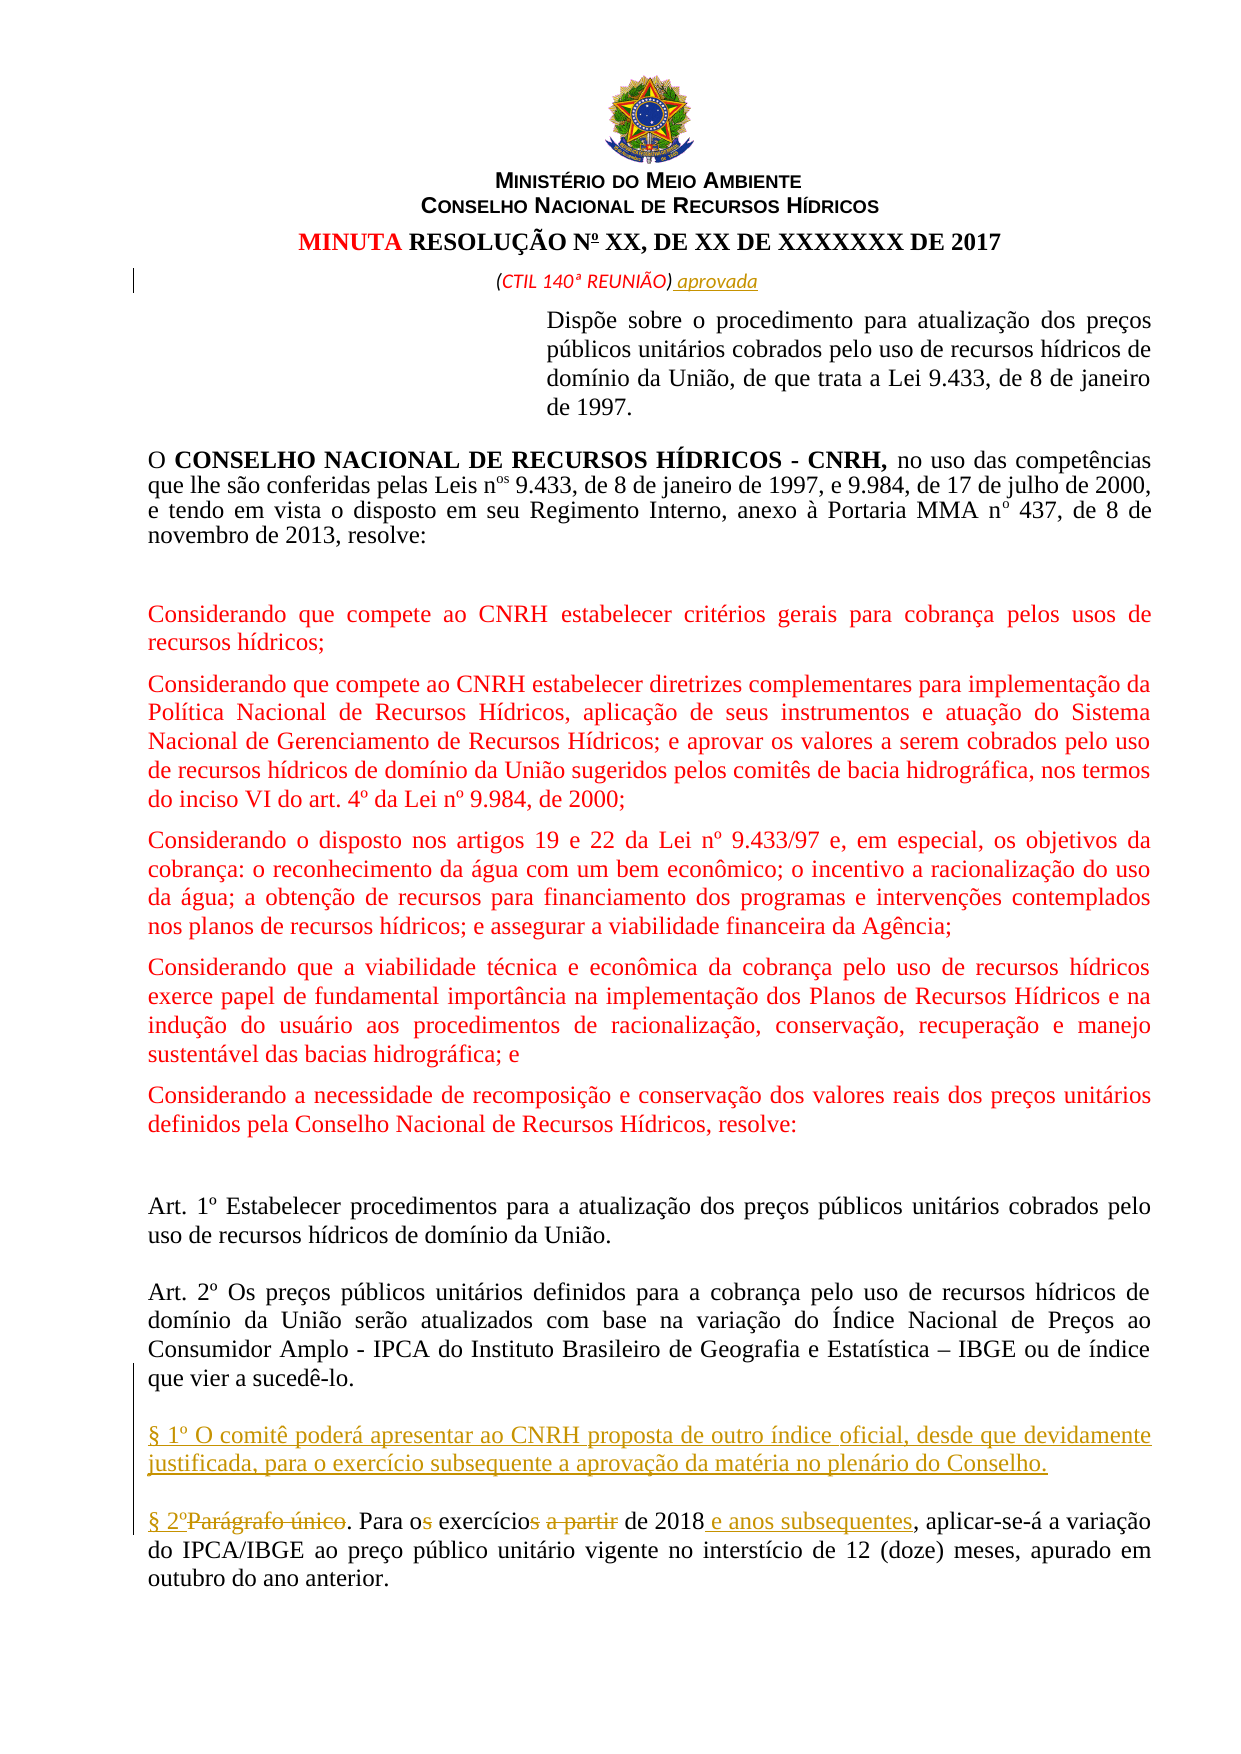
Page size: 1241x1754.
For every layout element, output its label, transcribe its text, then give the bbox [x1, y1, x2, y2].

text (CTIL 140ª REUNIÃO) [148, 268, 1107, 293]
text Considerando que compete ao CNRH estabelecer diretrizes complementares para implementação da Política Nacional de Recursos Hídricos, aplicação de seus instrumentos e atuação do Sistema Nacional de Gerenciamento de Recursos Hídricos; e aprovar os valores a serem cobrados pelo uso de recursos hídricos de domínio da União sugeridos pelos comitês de bacia hidrográfica, nos termos do inciso VI do art. 4º da Lei nº 9.984, de 2000; [148, 669, 1152, 812]
text Art. 2º Os preços públicos unitários definidos para a cobrança pelo uso de recursos hídricos de domínio da União serão atualizados com base na variação do Índice Nacional de Preços ao Consumidor Amplo - IPCA do Instituto Brasileiro de Geografia e Estatística – IBGE ou de índice que vier a sucedê-lo. [148, 1277, 1152, 1392]
text O CONSELHO NACIONAL DE RECURSOS HÍDRICOS - CNRH, no uso das competências que lhe são conferidas pelas Leis nos 9.433, de 8 de janeiro de 1997, e 9.984, de 17 de julho de 2000, e tendo em vista o disposto em seu Regimento Interno, anexo à Portaria MMA no 437, de 8 de novembro de 2013, resolve: [148, 449, 1152, 549]
text Conselho Nacional de Recursos Hídricos [148, 193, 1152, 218]
picture [603, 73, 695, 167]
text MINUTA RESOLUÇÃO No XX, DE XX DE XXXXXXX DE 2017 [148, 231, 1152, 256]
text Considerando a necessidade de recomposição e conservação dos valores reais dos preços unitários definidos pela Conselho Nacional de Recursos Hídricos, resolve: [148, 1080, 1152, 1137]
text Considerando que a viabilidade técnica e econômica da cobrança pelo uso de recursos hídricos exerce papel de fundamental importância na implementação dos Planos de Recursos Hídricos e na indução do usuário aos procedimentos de racionalização, conservação, recuperação e manejo sustentável das bacias hidrográfica; e [148, 952, 1152, 1067]
text Considerando o disposto nos artigos 19 e 22 da Lei nº 9.433/97 e, em especial, os objetivos da cobrança: o reconhecimento da água com um bem econômico; o incentivo a racionalização do uso da água; a obtenção de recursos para financiamento dos programas e intervenções contemplados nos planos de recursos hídricos; e assegurar a viabilidade financeira da Agência; [148, 825, 1152, 940]
text . Para o exercício de 2018, aplicar-se-á a variação do IPCA/IBGE ao preço público unitário vigente no interstício de 12 (doze) meses, apurado em outubro do ano anterior. [148, 1506, 1152, 1592]
text Considerando que compete ao CNRH estabelecer critérios gerais para cobrança pelos usos de recursos hídricos; [148, 599, 1152, 656]
text Art. 1º Estabelecer procedimentos para a atualização dos preços públicos unitários cobrados pelo uso de recursos hídricos de domínio da União. [148, 1191, 1152, 1249]
text Dispõe sobre o procedimento para atualização dos preços públicos unitários cobrados pelo uso de recursos hídricos de domínio da União, de que trata a Lei 9.433, de 8 de janeiro de 1997. [546, 306, 1152, 421]
text Ministério do Meio Ambiente [148, 167, 1149, 193]
